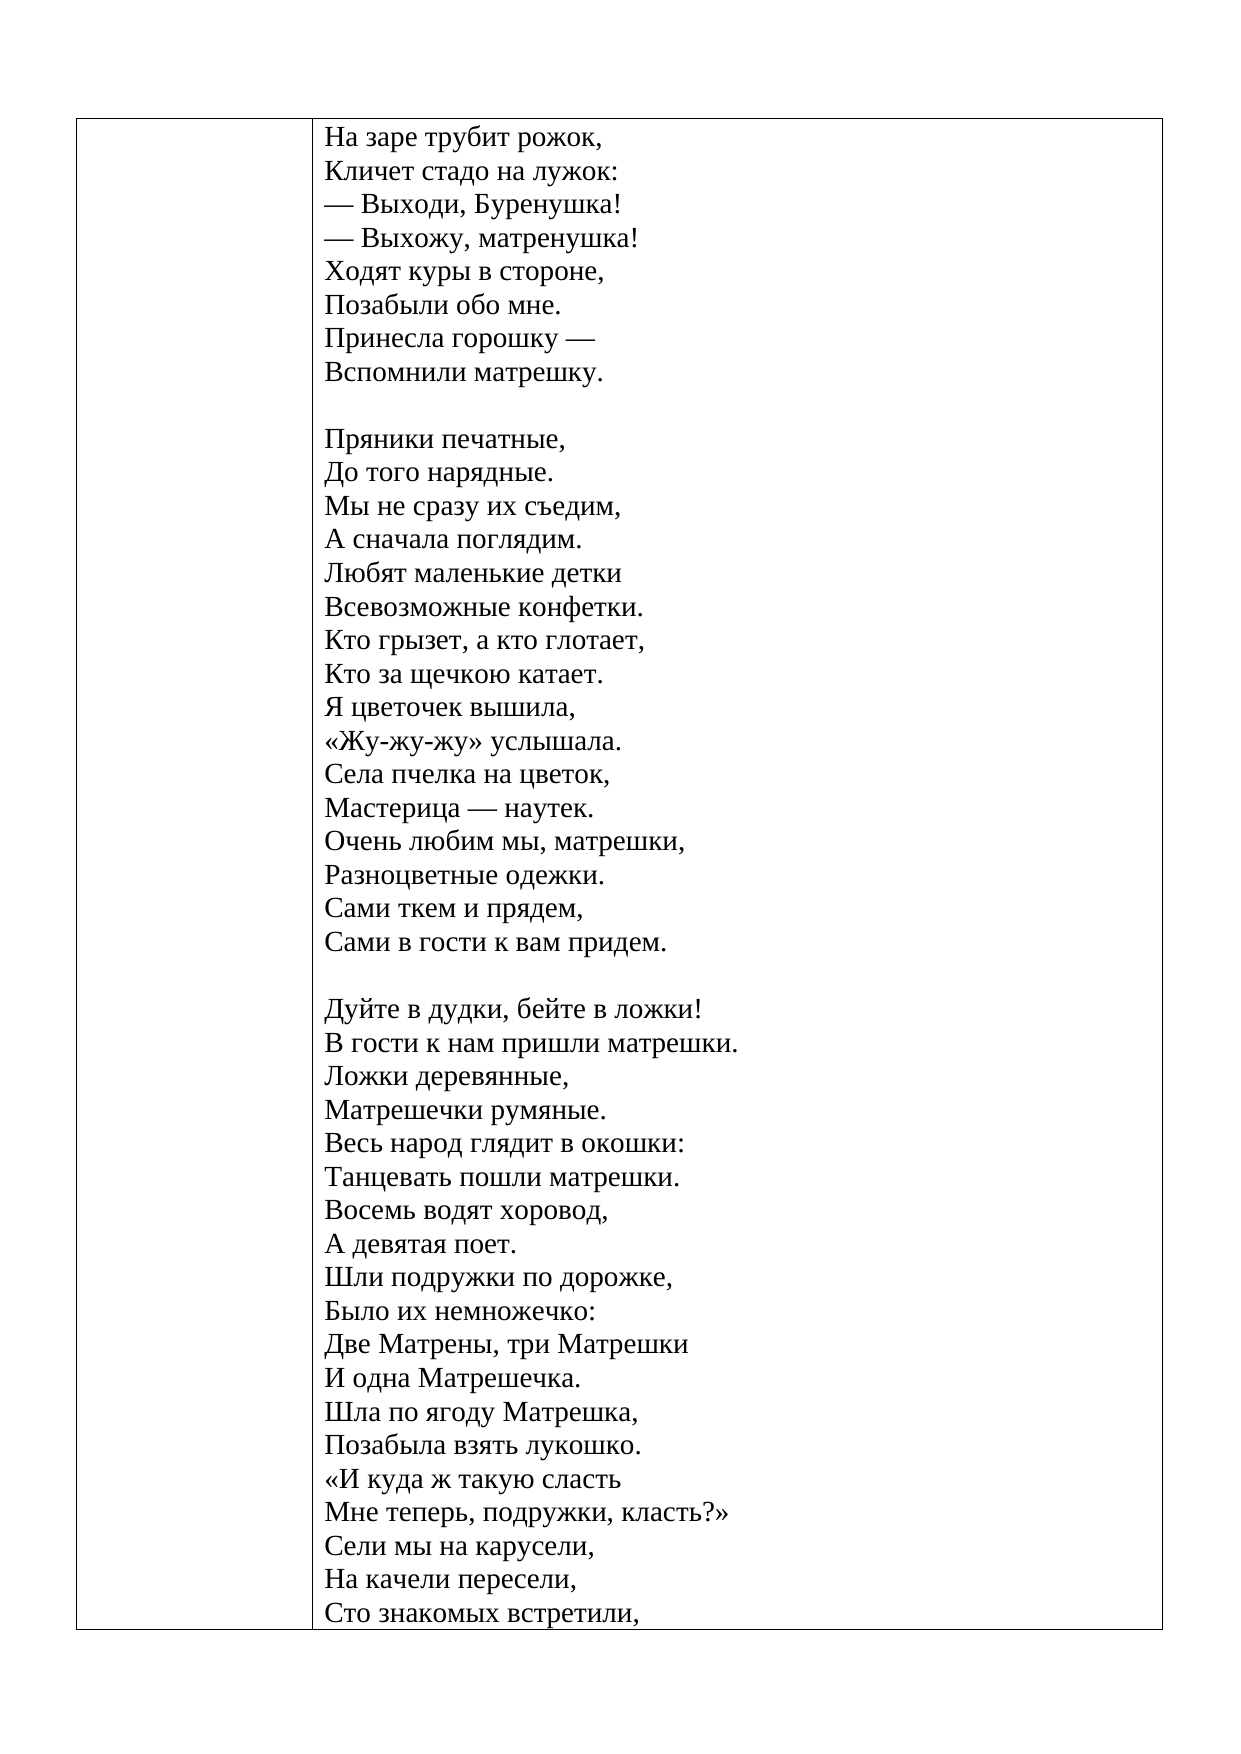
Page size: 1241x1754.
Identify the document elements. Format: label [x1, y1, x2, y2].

table_cell [313, 119, 1162, 1628]
table_cell [77, 119, 312, 1628]
